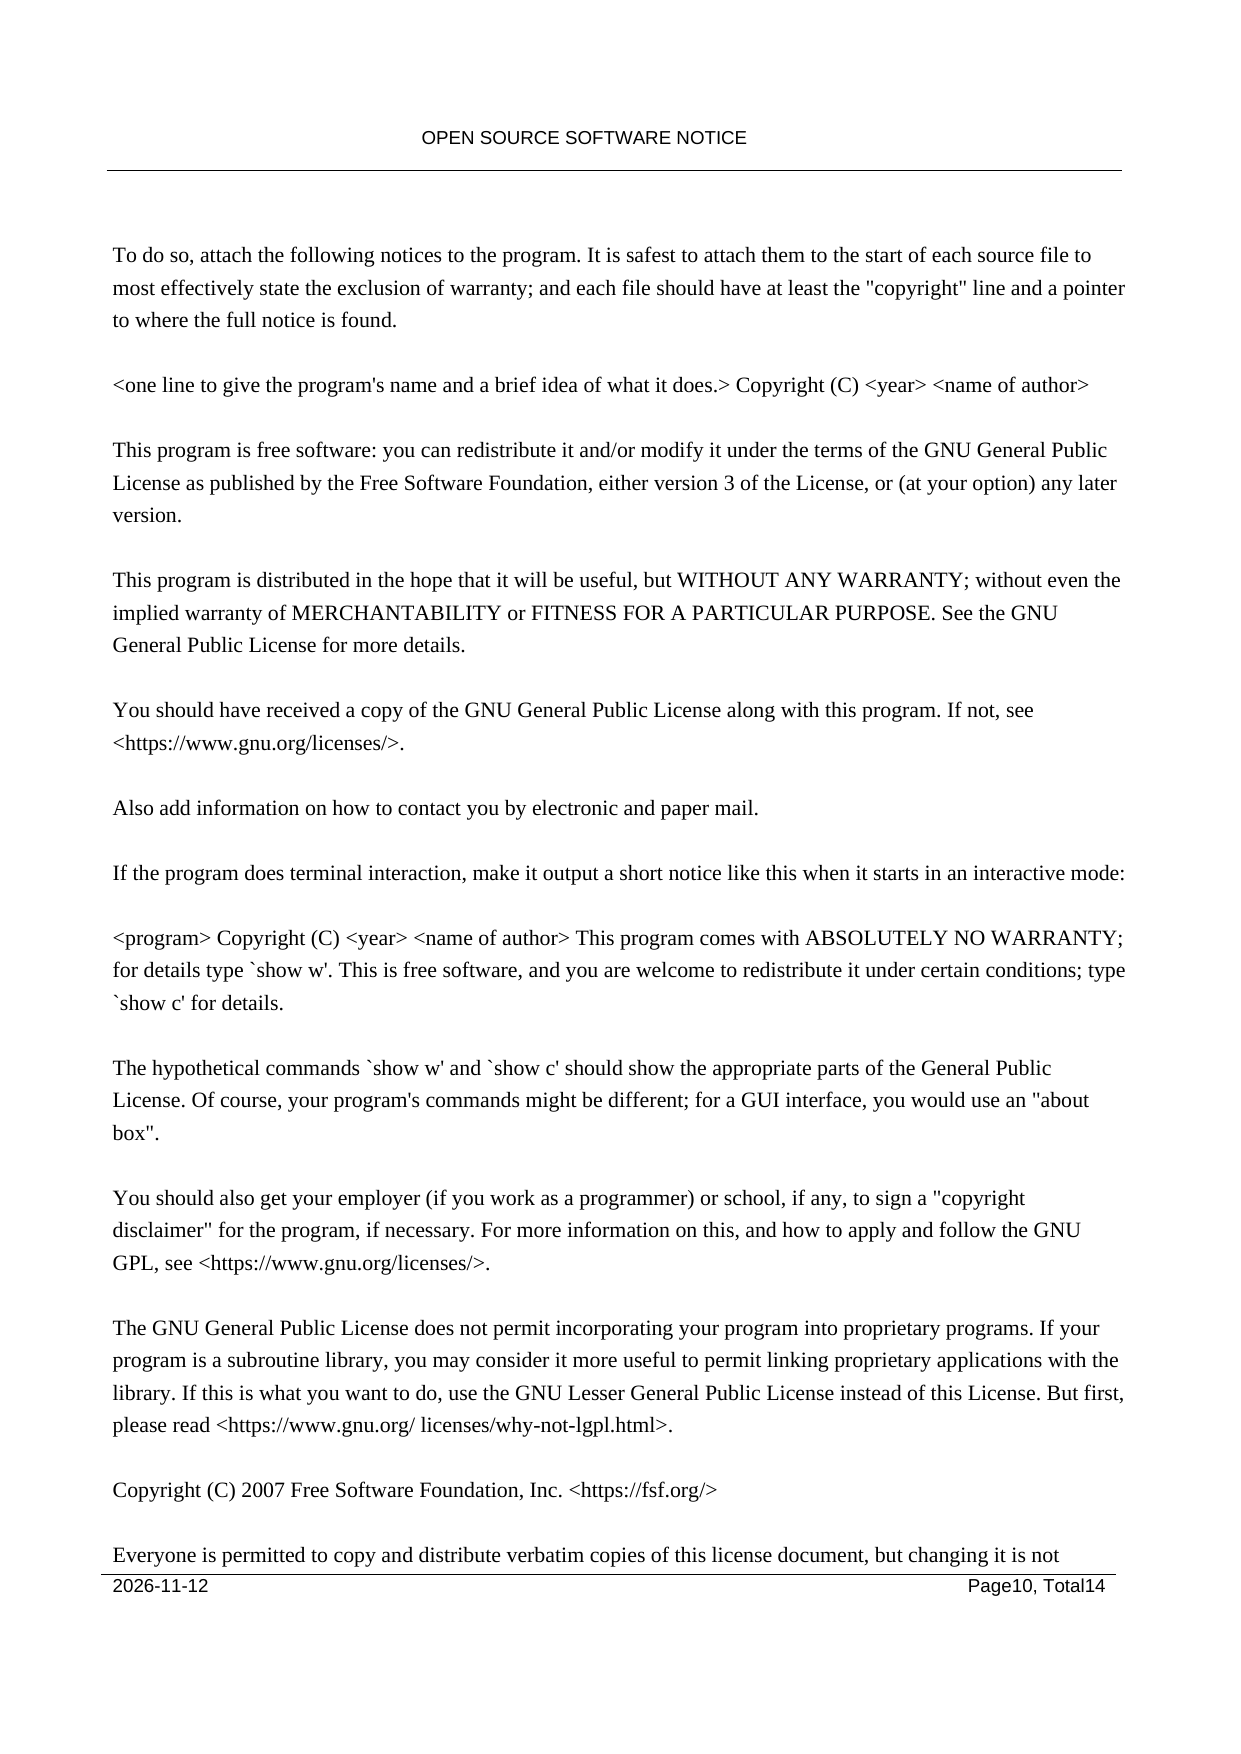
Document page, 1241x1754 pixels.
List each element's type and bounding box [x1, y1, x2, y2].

text [112, 206, 1128, 1571]
